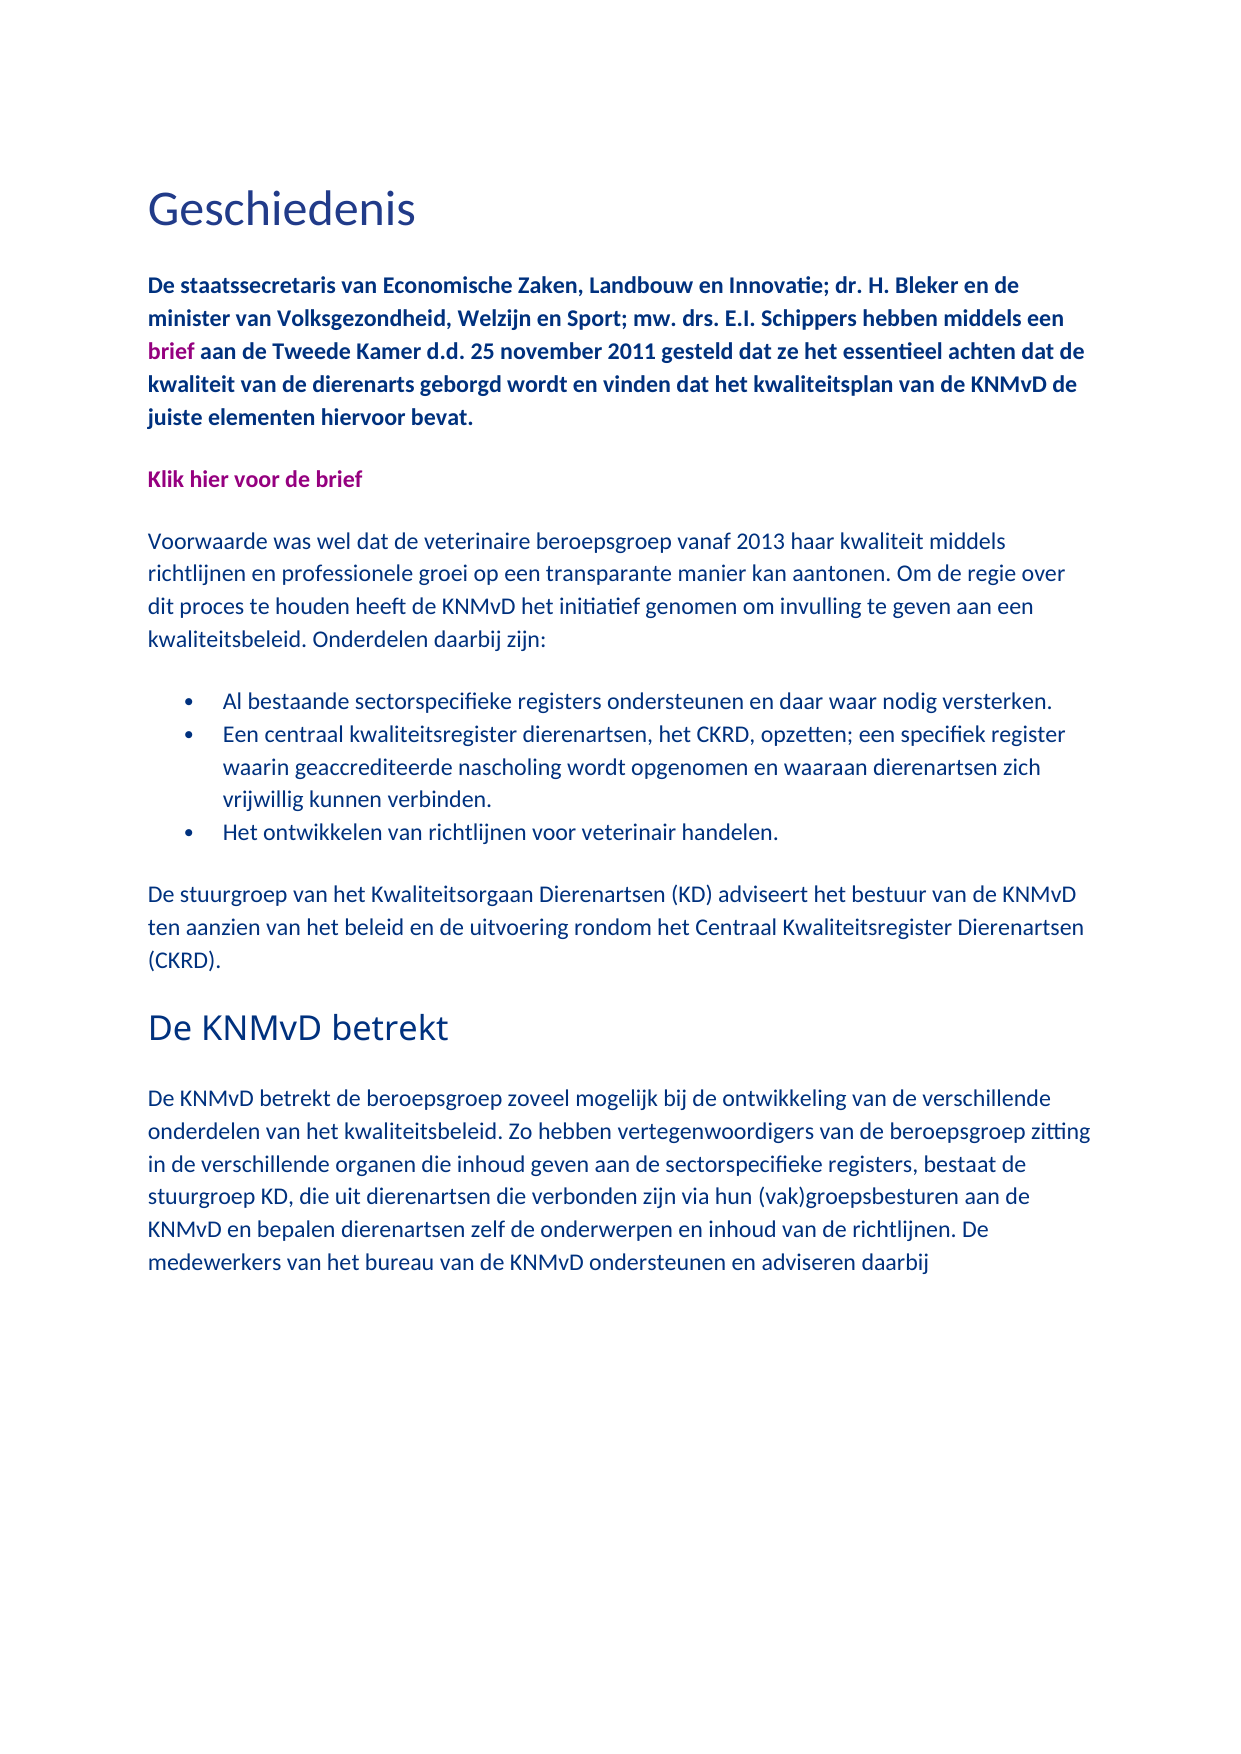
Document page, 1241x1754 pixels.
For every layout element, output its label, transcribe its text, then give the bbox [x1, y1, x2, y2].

text Klik hier voor de brief [148, 460, 1093, 493]
list Het ontwikkelen van richtlijnen voor veterinair handelen. [185, 814, 1093, 847]
text De staatssecretaris van Economische Zaken, Landbouw en Innovatie; dr. H. Bleker en de minister van Volksgezondheid, Welzijn en Sport; mw. drs. E.I. Schippers hebben middels een brief aan de Tweede Kamer d.d. 25 november 2011 gesteld dat ze het essentieel achten dat de kwaliteit van de dierenarts geborgd wordt en vinden dat het kwaliteitsplan van de KNMvD de juiste elementen hiervoor bevat. [148, 267, 1093, 431]
list Al bestaande sectorspecifieke registers ondersteunen en daar waar nodig versterken. [185, 683, 1093, 715]
text Geschiedenis [148, 177, 1093, 238]
list Een centraal kwaliteitsregister dierenartsen, het CKRD, opzetten; een specifiek register waarin geaccrediteerde nascholing wordt opgenomen en waaraan dierenartsen zich vrijwillig kunnen verbinden. [185, 715, 1093, 814]
text De stuurgroep van het Kwaliteitsorgaan Dierenartsen (KD) adviseert het bestuur van de KNMvD ten aanzien van het beleid en de uitvoering rondom het Centraal Kwaliteitsregister Dierenartsen (CKRD). [148, 876, 1093, 974]
text Voorwaarde was wel dat de veterinaire beroepsgroep vanaf 2013 haar kwaliteit middels richtlijnen en professionele groei op een transparante manier kan aantonen. Om de regie over dit proces te houden heeft de KNMvD het initiatief genomen om invulling te geven aan een kwaliteitsbeleid. Onderdelen daarbij zijn: [148, 522, 1093, 653]
text De KNMvD betrekt de beroepsgroep zoveel mogelijk bij de ontwikkeling van de verschillende onderdelen van het kwaliteitsbeleid. Zo hebben vertegenwoordigers van de beroepsgroep zitting in de verschillende organen die inhoud geven aan de sectorspecifieke registers, bestaat de stuurgroep KD, die uit dierenartsen die verbonden zijn via hun (vak)groepsbesturen aan de KNMvD en bepalen dierenartsen zelf de onderwerpen en inhoud van de richtlijnen. De medewerkers van het bureau van de KNMvD ondersteunen en adviseren daarbij [148, 1079, 1093, 1276]
text De KNMvD betrekt [148, 1003, 1093, 1050]
